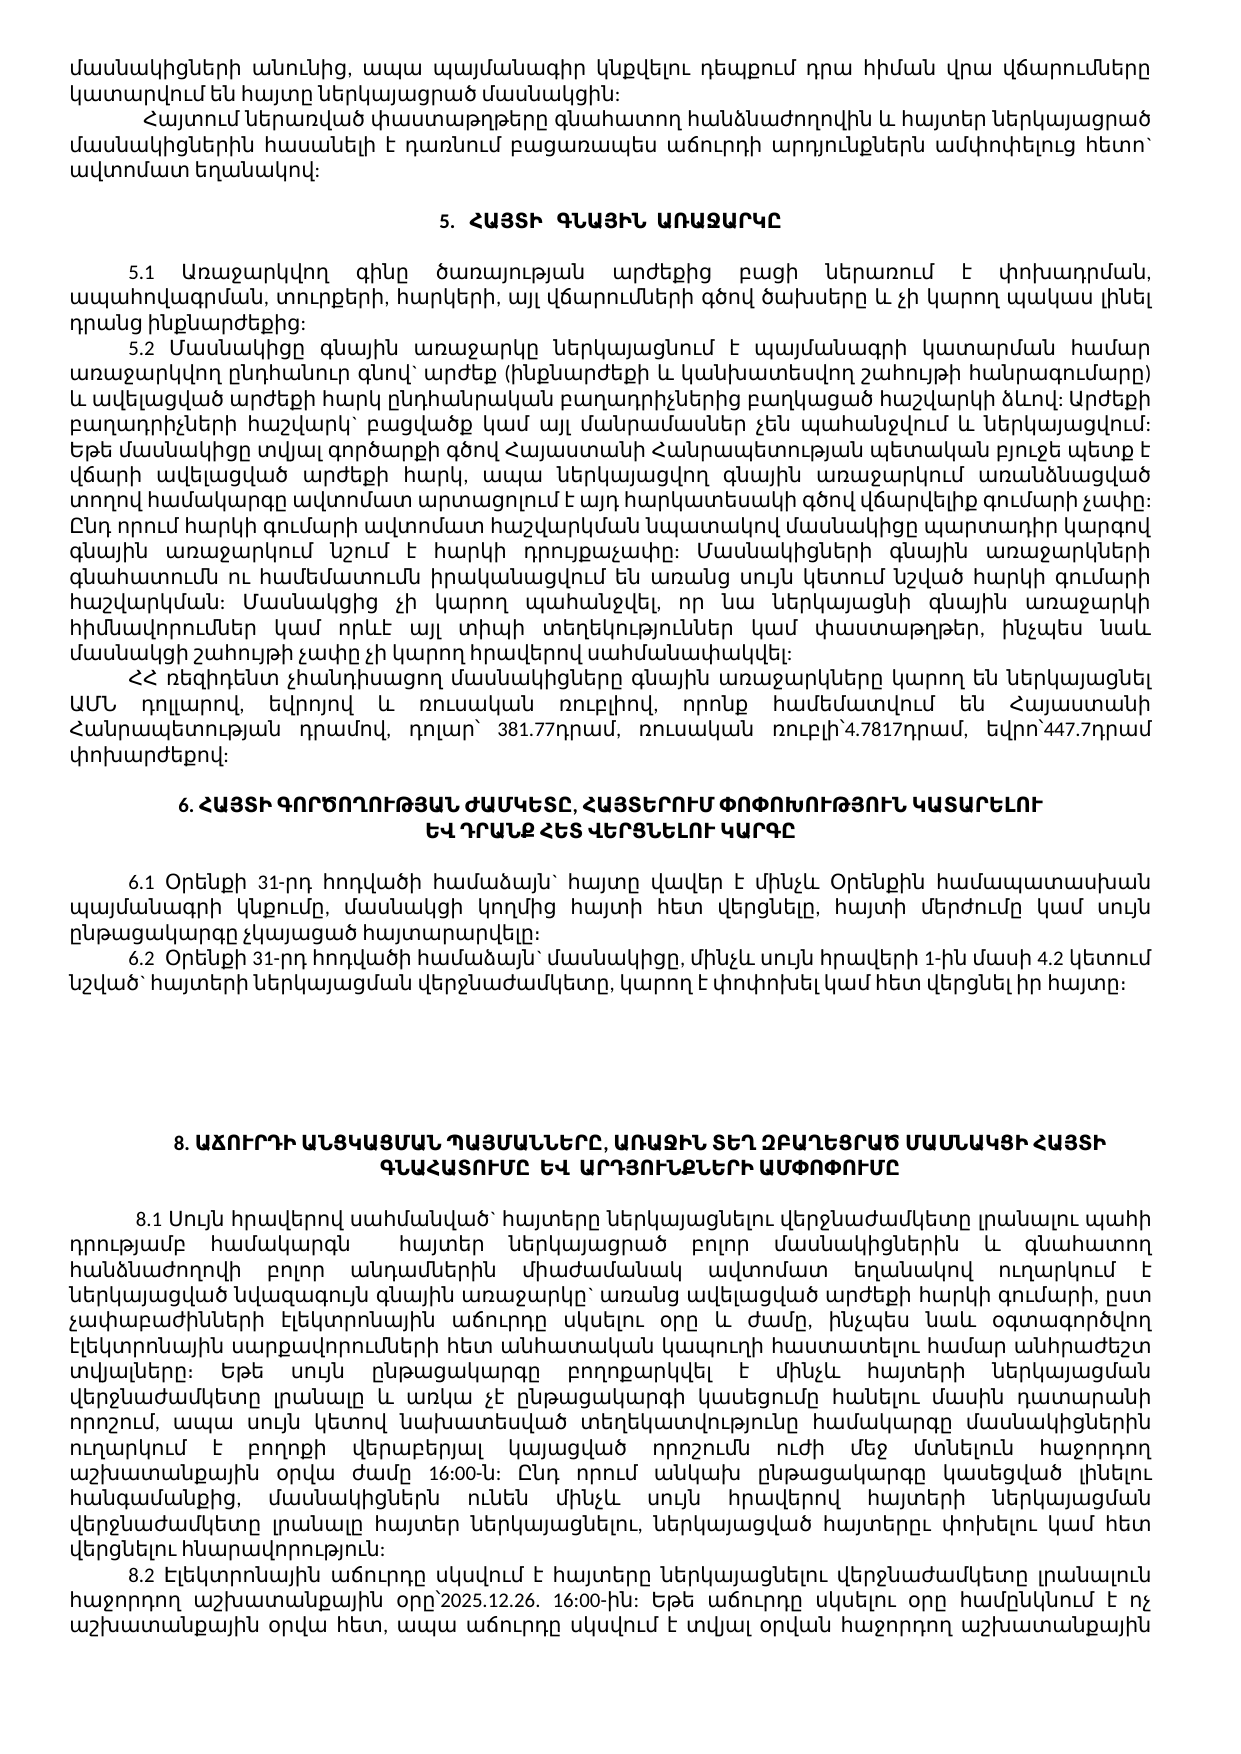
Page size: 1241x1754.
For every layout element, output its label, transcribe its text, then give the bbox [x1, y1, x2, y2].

text ԵՎ ԴՐԱՆՔ ՀԵՏ ՎԵՐՑՆԵԼՈՒ ԿԱՐԳԸ [69, 818, 1152, 843]
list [69, 56, 1152, 106]
text 5.2 Մասնակիցը գնային առաջարկը ներկայացնում է պայմանագրի կատարման համար առաջարկվող ընդհանուր գնով` արժեք (ինքնարժեքի և կանխատեսվող շահույթի հանրագումարը) և ավելացված արժեքի հարկ ընդհանրական բաղադրիչներից բաղկացած հաշվարկի ձևով: Արժեքի բաղադրիչների հաշվարկ` բացվածք կամ այլ մանրամասներ չեն պահանջվում և ներկայացվում: Եթե մասնակիցը տվյալ գործարքի գծով Հայաստանի Հանրապետության պետական բյուջե պետք է վճարի ավելացված արժեքի հարկ, ապա ներկայացվող գնային առաջարկում առանձնացված տողով համակարգը ավտոմատ արտացոլում է այդ հարկատեսակի գծով վճարվելիք գումարի չափը: Ընդ որում հարկի գումարի ավտոմատ հաշվարկման նպատակով մասնակիցը պարտադիր կարգով գնային առաջարկում նշում է հարկի դրույքաչափը: Մասնակիցների գնային առաջարկների գնահատումն ու համեմատումն իրականացվում են առանց սույն կետում նշված հարկի գումարի հաշվարկման: Մասնակցից չի կարող պահանջվել, որ նա ներկայացնի գնային առաջարկի հիմնավորումներ կամ որևէ այլ տիպի տեղեկություններ կամ փաստաթղթեր, ինչպես նաև մասնակցի շահույթի չափը չի կարող հրավերով սահմանափակվել: [69, 335, 1152, 666]
text Հայտում ներառված փաստաթղթերը գնահատող հանձնաժողովին և հայտեր ներկայացրած մասնակիցներին հասանելի է դառնում բացառապես աճուրդի արդյունքներն ամփոփելուց հետո` ավտոմատ եղանակով: [69, 106, 1152, 183]
text 6.1 Օրենքի 31-րդ հոդվածի համաձայն` հայտը վավեր է մինչև Օրենքին համապատասխան պայմանագրի կնքումը, մասնակցի կողմից հայտի հետ վերցնելը, հայտի մերժումը կամ սույն ընթացակարգը չկայացած հայտարարվելը։ [69, 869, 1152, 945]
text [69, 1562, 1152, 1638]
text 8.1 Սույն հրավերով սահմանված` հայտերը ներկայացնելու վերջնաժամկետը լրանալու պահի դրությամբ համակարգն հայտեր ներկայացրած բոլոր մասնակիցներին և գնահատող հանձնաժողովի բոլոր անդամներին միաժամանակ ավտոմատ եղանակով ուղարկում է ներկայացված նվազագույն գնային առաջարկը` առանց ավելացված արժեքի հարկի գումարի, ըստ չափաբաժինների էլեկտրոնային աճուրդը սկսելու օրը և ժամը, ինչպես նաև օգտագործվող էլեկտրոնային սարքավորումների հետ անհատական կապուղի հաստատելու համար անհրաժեշտ տվյալները։ Եթե սույն ընթացակարգը բողոքարկվել է մինչև հայտերի ներկայացման վերջնաժամկետը լրանալը և առկա չէ ընթացակարգի կասեցումը հանելու մասին դատարանի որոշում, ապա սույն կետով նախատեսված տեղեկատվությունը համակարգը մասնակիցներին ուղարկում է բողոքի վերաբերյալ կայացված որոշումն ուժի մեջ մտնելուն հաջորդող աշխատանքային օրվա ժամը 16:00-ն: Ընդ որում անկախ ընթացակարգը կասեցված լինելու հանգամանքից, մասնակիցներն ունեն մինչև սույն հրավերով հայտերի ներկայացման վերջնաժամկետը լրանալը հայտեր ներկայացնելու, ներկայացված հայտերըւ փոխելու կամ հետ վերցնելու հնարավորություն: [69, 1206, 1152, 1562]
text 8. ԱՃՈՒՐԴԻ ԱՆՑԿԱՑՄԱՆ ՊԱՅՄԱՆՆԵՐԸ, ԱՌԱՋԻՆ ՏԵՂ ԶԲԱՂԵՑՐԱԾ ՄԱՍՆԱԿՑԻ ՀԱՅՏԻ [69, 1130, 1152, 1155]
text 6. ՀԱՅՏԻ ԳՈՐԾՈՂՈՒԹՅԱՆ ԺԱՄԿԵՏԸ, ՀԱՅՏԵՐՈՒՄ ՓՈՓՈԽՈՒԹՅՈՒՆ ԿԱՏԱՐԵԼՈՒ [69, 793, 1152, 818]
text 5.1 Առաջարկվող գինը ծառայության արժեքից բացի ներառում է փոխադրման, ապահովագրման, տուրքերի, հարկերի, այլ վճարումների գծով ծախսերը և չի կարող պակաս լինել դրանց ինքնարժեքից: [69, 259, 1152, 335]
text 6.2 Օրենքի 31-րդ հոդվածի համաձայն` մասնակիցը, մինչև սույն հրավերի 1-ին մասի 4.2 կետում նշված` հայտերի ներկայացման վերջնաժամկետը, կարող է փոփոխել կամ հետ վերցնել իր հայտը։ [69, 945, 1152, 996]
text ԳՆԱՀԱՏՈՒՄԸ ԵՎ ԱՐԴՅՈՒՆՔՆԵՐԻ ԱՄՓՈՓՈՒՄԸ [69, 1155, 1152, 1181]
text ՀՀ ռեզիդենտ չհանդիսացող մասնակիցները գնային առաջարկները կարող են ներկայացնել ԱՄՆ դոլլարով, եվրոյով և ռուսական ռուբլիով, որոնք համեմատվում են Հայաստանի Հանրապետության դրամով, դոլար՝ 381.77դրամ, ռուսական ռուբլի՝4.7817դրամ, եվրո՝447.7դրամ փոխարժեքով: [69, 666, 1152, 767]
text 5. ՀԱՅՏԻ ԳՆԱՅԻՆ ԱՌԱՋԱՐԿԸ [69, 208, 1152, 233]
